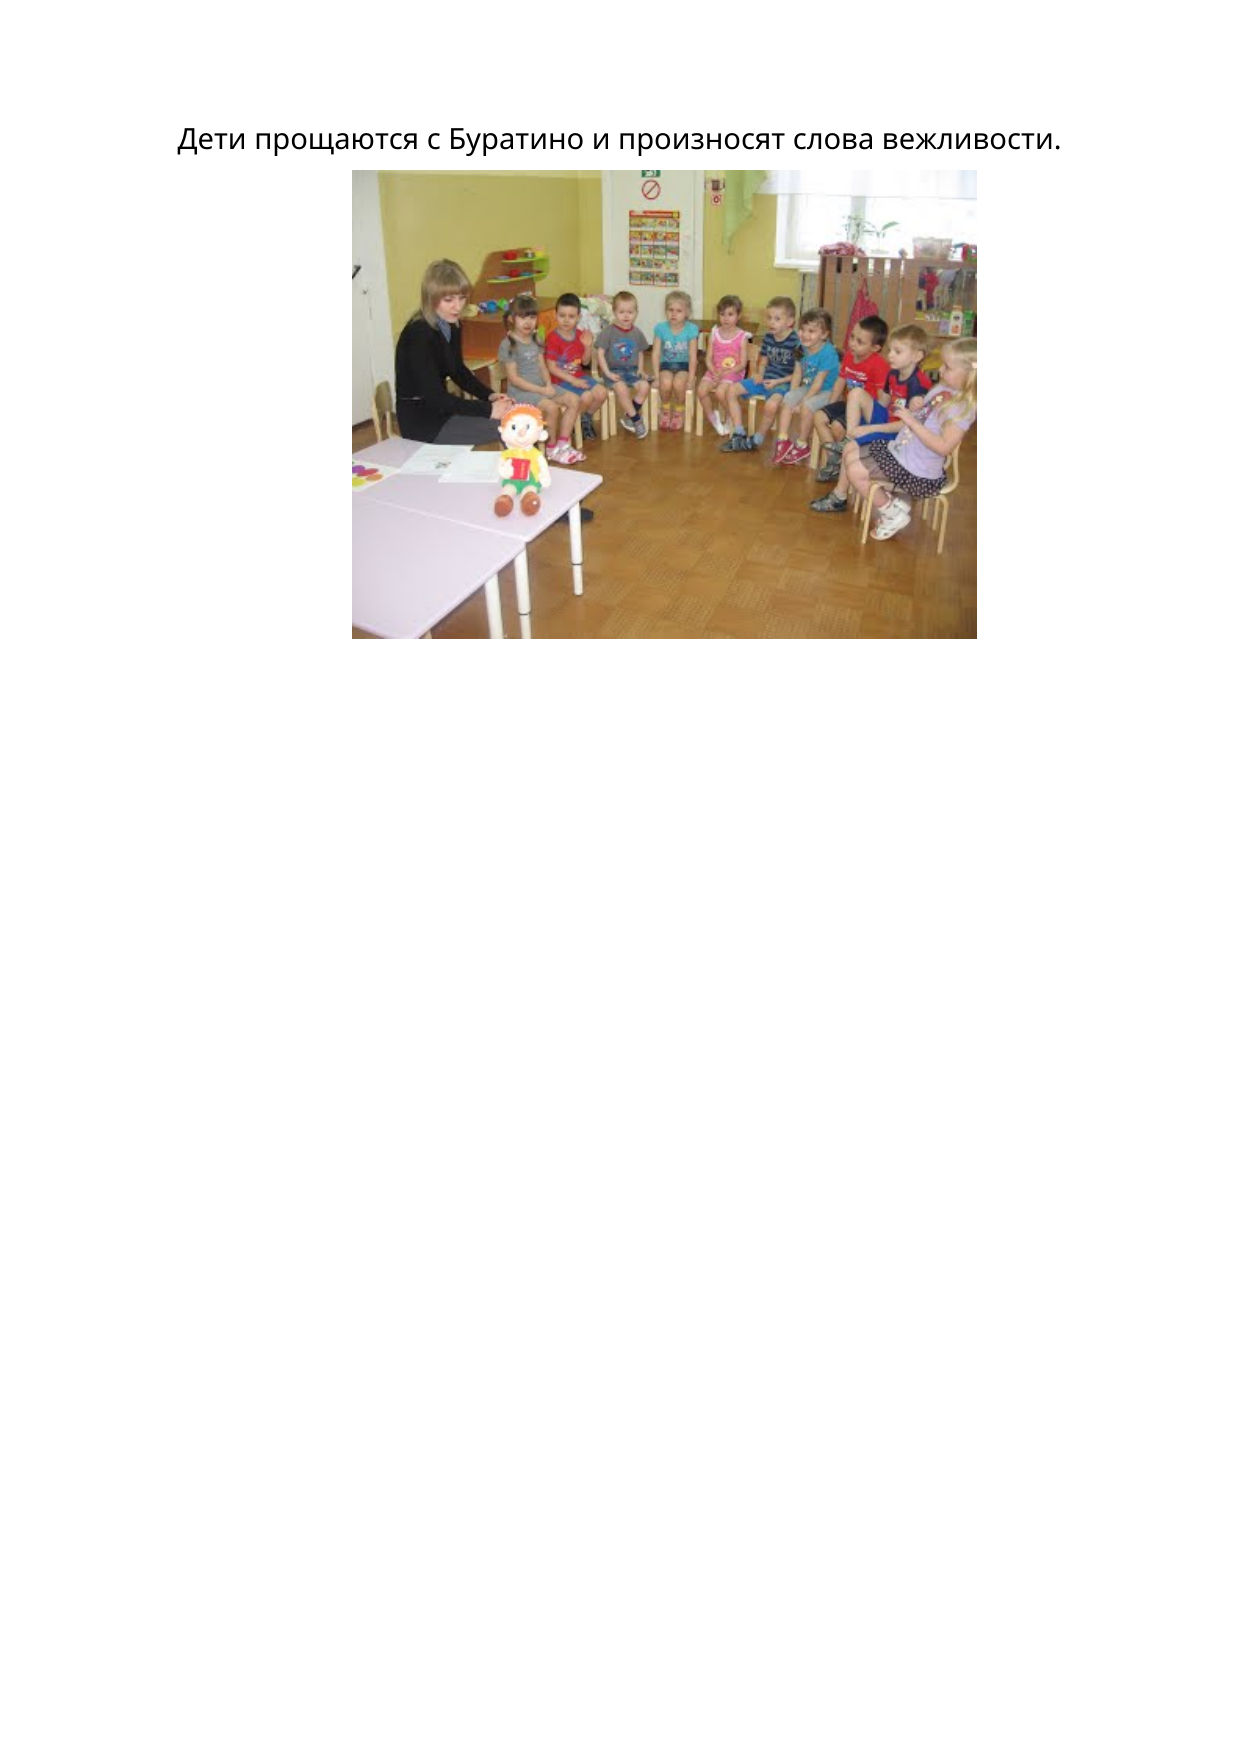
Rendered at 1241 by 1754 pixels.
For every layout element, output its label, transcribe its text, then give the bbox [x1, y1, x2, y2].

picture [352, 170, 977, 639]
text Дети прощаются с Буратино и произносят слова вежливости. [177, 118, 1152, 158]
